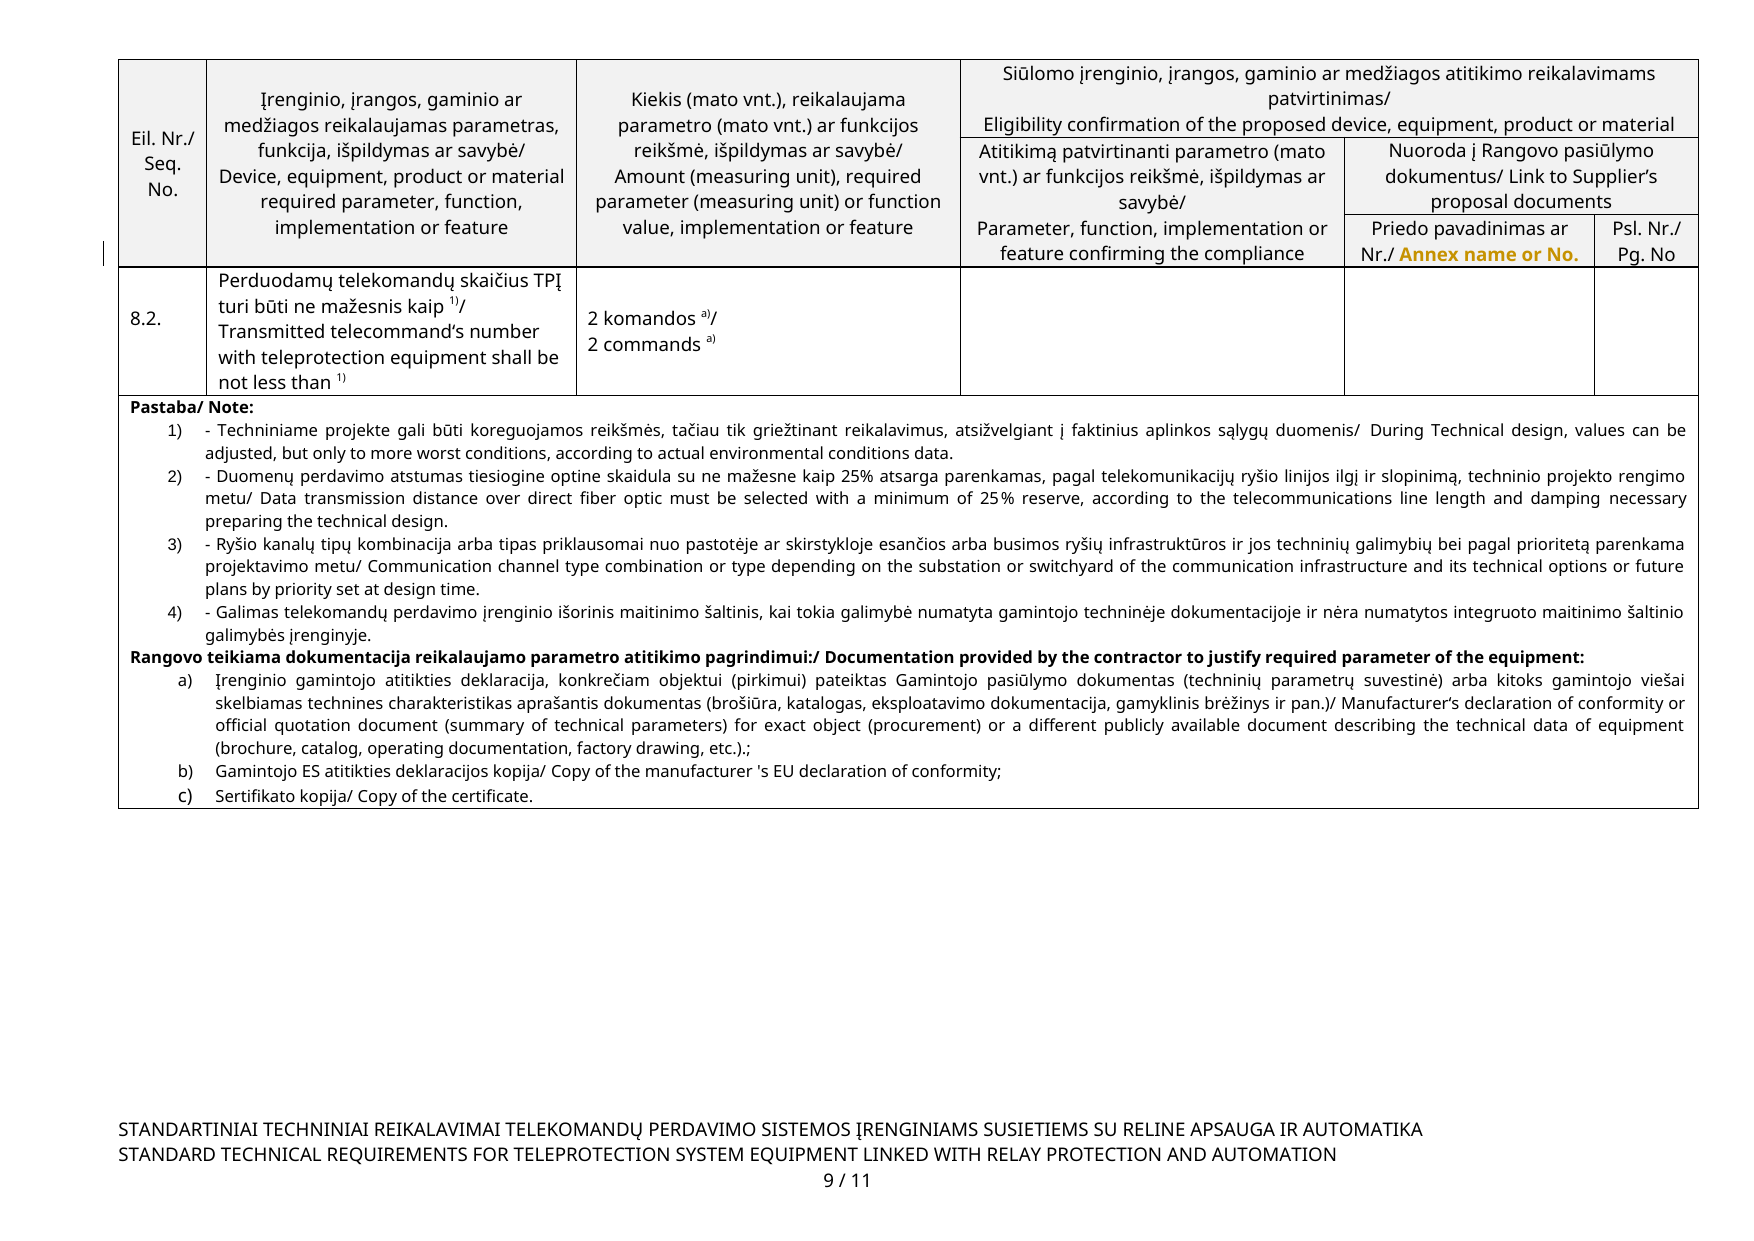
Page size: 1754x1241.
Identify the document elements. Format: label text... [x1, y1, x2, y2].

table_cell Psl. Nr./ Pg. No [1595, 215, 1698, 266]
table_cell [1345, 268, 1594, 395]
table_cell Atitikimą patvirtinanti parametro (mato vnt.) ar funkcijos reikšmė, išpildymas ar savybė/ Parameter, function, implementation or feature confirming the compliance [961, 138, 1344, 266]
table_header Siūlomo įrenginio, įrangos, gaminio ar medžiagos atitikimo reikalavimams patvirtinimas/ Eligibility confirmation of the proposed device, equipment, product or material [961, 60, 1698, 137]
table_cell Pastaba/ Note: - Techniniame projekte gali būti koreguojamos reikšmės, tačiau tik griežtinant reikalavimus, atsižvelgiant į faktinius aplinkos sąlygų duomenis/ During Technical design, values can be adjusted, but only to more worst conditions, according to actual environmental conditions data. - Duomenų perdavimo atstumas tiesiogine optine skaidula su ne mažesne kaip 25% atsarga parenkamas, pagal telekomunikacijų ryšio linijos ilgį ir slopinimą, techninio projekto rengimo metu/ Data transmission distance over direct fiber optic must be selected with a minimum of 25% reserve, according to the telecommunications line length and damping necessary preparing the technical design. - Ryšio kanalų tipų kombinacija arba tipas priklausomai nuo pastotėje ar skirstykloje esančios arba busimos ryšių infrastruktūros ir jos techninių galimybių bei pagal prioritetą parenkama projektavimo metu/ Communication channel type combination or type depending on the substation or switchyard of the communication infrastructure and its technical options or future plans by priority set at design time. - Galimas telekomandų perdavimo įrenginio išorinis maitinimo šaltinis, kai tokia galimybė numatyta gamintojo techninėje dokumentacijoje ir nėra numatytos integruoto maitinimo šaltinio galimybės įrenginyje. Rangovo teikiama dokumentacija reikalaujamo parametro atitikimo pagrindimui:/ Documentation provided by the contractor to justify required parameter of the equipment: Įrenginio gamintojo atitikties deklaracija, konkrečiam objektui (pirkimui) pateiktas Gamintojo pasiūlymo dokumentas (techninių parametrų suvestinė) arba kitoks gamintojo viešai skelbiamas technines charakteristikas aprašantis dokumentas (brošiūra, katalogas, eksploatavimo dokumentacija, gamyklinis brėžinys ir pan.)/ Manufacturer‘s declaration of conformity or official quotation document (summary of technical parameters) for exact object (procurement) or a different publicly available document describing the technical data of equipment (brochure, catalog, operating documentation, factory drawing, etc.).; Gamintojo ES atitikties deklaracijos kopija/ Copy of the manufacturer 's EU declaration of conformity; Sertifikato kopija/ Copy of the certificate. [119, 396, 1698, 808]
table_cell [961, 268, 1344, 395]
table_header Kiekis (mato vnt.), reikalaujama parametro (mato vnt.) ar funkcijos reikšmė, išpildymas ar savybė/ Amount (measuring unit), required parameter (measuring unit) or function value, implementation or feature [577, 60, 960, 266]
table_cell 2 komandos a)/ 2 commands a) [577, 268, 960, 395]
table_cell Priedo pavadinimas ar Nr./ Annex name or No. [1345, 215, 1594, 266]
table_header Įrenginio, įrangos, gaminio ar medžiagos reikalaujamas parametras, funkcija, išpildymas ar savybė/ Device, equipment, product or material required parameter, function, implementation or feature [207, 60, 576, 266]
table_cell [119, 268, 206, 395]
table_cell Nuoroda į Rangovo pasiūlymo dokumentus/ Link to Supplier’s proposal documents [1345, 138, 1698, 214]
table_cell [1595, 268, 1698, 395]
table_cell Perduodamų telekomandų skaičius TPĮ turi būti ne mažesnis kaip 1)/ Transmitted telecommand‘s number with teleprotection equipment shall be not less than 1) [207, 268, 576, 395]
table_header Eil. Nr./ Seq. No. [119, 60, 206, 266]
